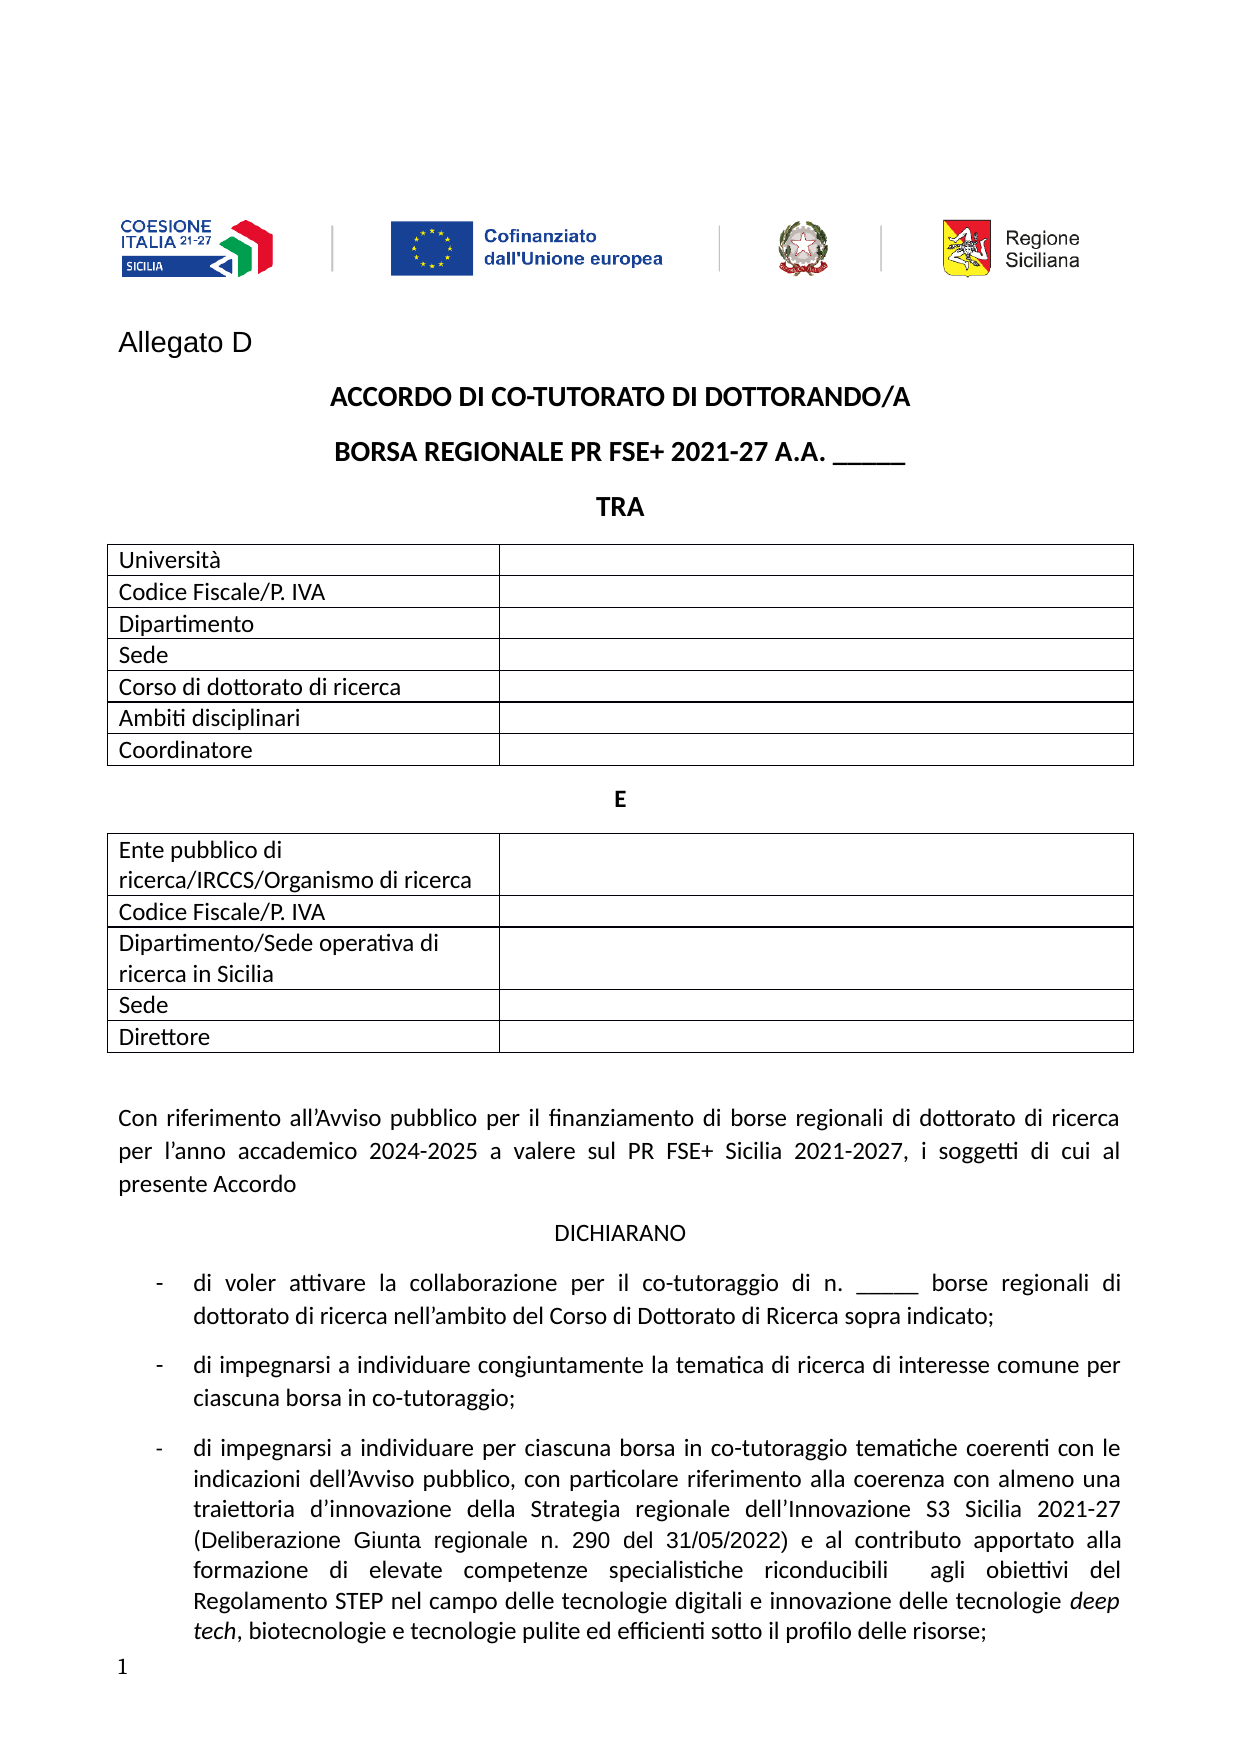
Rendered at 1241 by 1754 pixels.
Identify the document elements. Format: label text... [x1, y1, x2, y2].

table_cell Codice Fiscale/P. IVA [108, 896, 499, 926]
text ACCORDO DI CO-TUTORATO DI DOTTORANDO/A [118, 378, 1122, 414]
table_header Ente pubblico di ricerca/IRCCS/Organismo di ricerca [108, 834, 499, 895]
list di impegnarsi a individuare congiuntamente la tematica di ricerca di interesse comune per ciascuna borsa in co-tutoraggio; [156, 1350, 1122, 1413]
table_cell Coordinatore [108, 734, 499, 764]
list di voler attivare la collaborazione per il co-tutoraggio di n. _____ borse regionali di dottorato di ricerca nell’ambito del Corso di Dottorato di Ricerca sopra indicato; [156, 1267, 1122, 1331]
table_cell [500, 576, 1133, 607]
table_cell [500, 990, 1133, 1020]
table_cell Corso di dottorato di ricerca [108, 671, 499, 701]
table_cell [500, 896, 1133, 926]
table_cell [500, 639, 1133, 670]
table_cell [500, 734, 1133, 764]
text E [118, 783, 1122, 814]
table_cell [500, 703, 1133, 733]
text Con riferimento all’Avviso pubblico per il finanziamento di borse regionali di dottorato di ricerca per l’anno accademico 2024-2025 a valere sul PR FSE+ Sicilia 2021-2027, i soggetti di cui al presente Accordo [118, 1102, 1122, 1198]
list di impegnarsi a individuare per ciascuna borsa in co-tutoraggio tematiche coerenti con le indicazioni dell’Avviso pubblico, con particolare riferimento alla coerenza con almeno una traiettoria d’innovazione della Strategia regionale dell’Innovazione S3 Sicilia 2021-27 (Deliberazione Giunta regionale n. 290 del 31/05/2022) e al contributo apportato alla formazione di elevate competenze specialistiche riconducibili agli obiettivi del Regolamento STEP nel campo delle tecnologie digitali e innovazione delle tecnologie deep tech, biotecnologie e tecnologie pulite ed efficienti sotto il profilo delle risorse; [156, 1432, 1122, 1646]
table_cell [500, 928, 1133, 988]
table_header [500, 834, 1133, 895]
table_cell Sede [108, 990, 499, 1020]
text Allegato D [118, 326, 1122, 359]
table_cell [500, 671, 1133, 701]
picture [121, 192, 1123, 306]
text DICHIARANO [118, 1218, 1122, 1248]
table_cell Sede [108, 639, 499, 670]
table_cell Dipartimento/Sede operativa di ricerca in Sicilia [108, 928, 499, 988]
table_cell [500, 1021, 1133, 1052]
table_cell [500, 608, 1133, 638]
table_cell Ambiti disciplinari [108, 703, 499, 733]
table_cell Codice Fiscale/P. IVA [108, 576, 499, 607]
table_cell Direttore [108, 1021, 499, 1052]
text BORSA REGIONALE PR FSE+ 2021-27 A.A. _____ [118, 433, 1122, 469]
table_cell Dipartimento [108, 608, 499, 638]
table_header Università [108, 545, 499, 575]
table_header [500, 545, 1133, 575]
text TRA [118, 488, 1122, 524]
